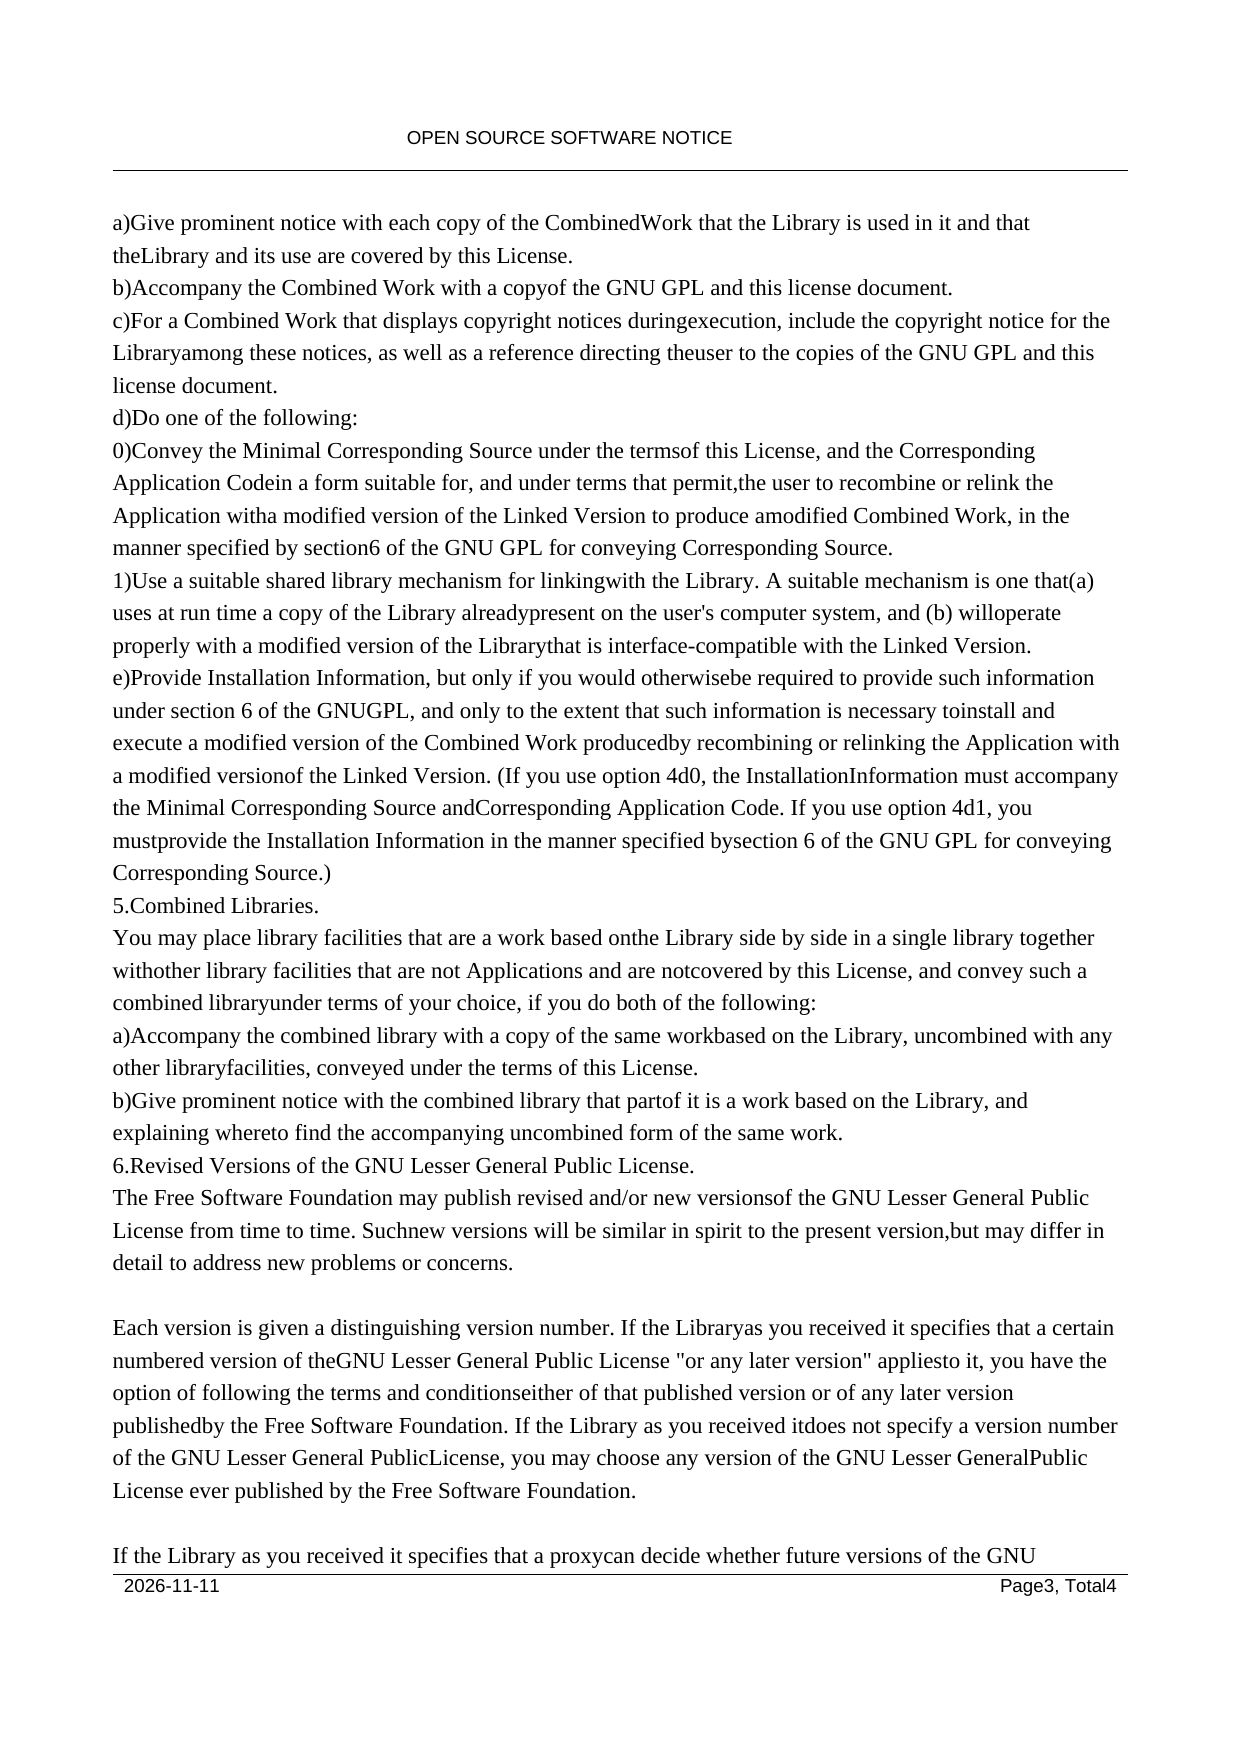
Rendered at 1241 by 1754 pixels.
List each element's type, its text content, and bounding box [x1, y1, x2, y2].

text Each version is given a distinguishing version number. If the Libraryas you received it specifies that a certain numbered version of theGNU Lesser General Public License "or any later version" appliesto it, you have the option of following the terms and conditionseither of that published version or of any later version publishedby the Free Software Foundation. If the Library as you received itdoes not specify a version number of the GNU Lesser General PublicLicense, you may choose any version of the GNU Lesser GeneralPublic License ever published by the Free Software Foundation. [112, 1311, 1128, 1506]
text 5.Combined Libraries. [112, 889, 1128, 921]
text 1)Use a suitable shared library mechanism for linkingwith the Library. A suitable mechanism is one that(a) uses at run time a copy of the Library alreadypresent on the user's computer system, and (b) willoperate properly with a modified version of the Librarythat is interface-compatible with the Linked Version. [112, 564, 1128, 661]
text e)Provide Installation Information, but only if you would otherwisebe required to provide such information under section 6 of the GNUGPL, and only to the extent that such information is necessary toinstall and execute a modified version of the Combined Work producedby recombining or relinking the Application with a modified versionof the Linked Version. (If you use option 4d0, the InstallationInformation must accompany the Minimal Corresponding Source andCorresponding Application Code. If you use option 4d1, you mustprovide the Installation Information in the manner specified bysection 6 of the GNU GPL for conveying Corresponding Source.) [112, 661, 1128, 889]
text a)Give prominent notice with each copy of the CombinedWork that the Library is used in it and that theLibrary and its use are covered by this License. [112, 206, 1128, 271]
text 6.Revised Versions of the GNU Lesser General Public License. [112, 1149, 1128, 1181]
text a)Accompany the combined library with a copy of the same workbased on the Library, uncombined with any other libraryfacilities, conveyed under the terms of this License. [112, 1019, 1128, 1084]
text b)Accompany the Combined Work with a copyof the GNU GPL and this license document. [112, 271, 1128, 304]
text The Free Software Foundation may publish revised and/or new versionsof the GNU Lesser General Public License from time to time. Suchnew versions will be similar in spirit to the present version,but may differ in detail to address new problems or concerns. [112, 1181, 1128, 1279]
text b)Give prominent notice with the combined library that partof it is a work based on the Library, and explaining whereto find the accompanying uncombined form of the same work. [112, 1084, 1128, 1149]
text 0)Convey the Minimal Corresponding Source under the termsof this License, and the Corresponding Application Codein a form suitable for, and under terms that permit,the user to recombine or relink the Application witha modified version of the Linked Version to produce amodified Combined Work, in the manner specified by section6 of the GNU GPL for conveying Corresponding Source. [112, 434, 1128, 564]
text You may place library facilities that are a work based onthe Library side by side in a single library together withother library facilities that are not Applications and are notcovered by this License, and convey such a combined libraryunder terms of your choice, if you do both of the following: [112, 921, 1128, 1019]
text d)Do one of the following: [112, 401, 1128, 434]
text c)For a Combined Work that displays copyright notices duringexecution, include the copyright notice for the Libraryamong these notices, as well as a reference directing theuser to the copies of the GNU GPL and this license document. [112, 304, 1128, 401]
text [112, 1539, 1128, 1571]
